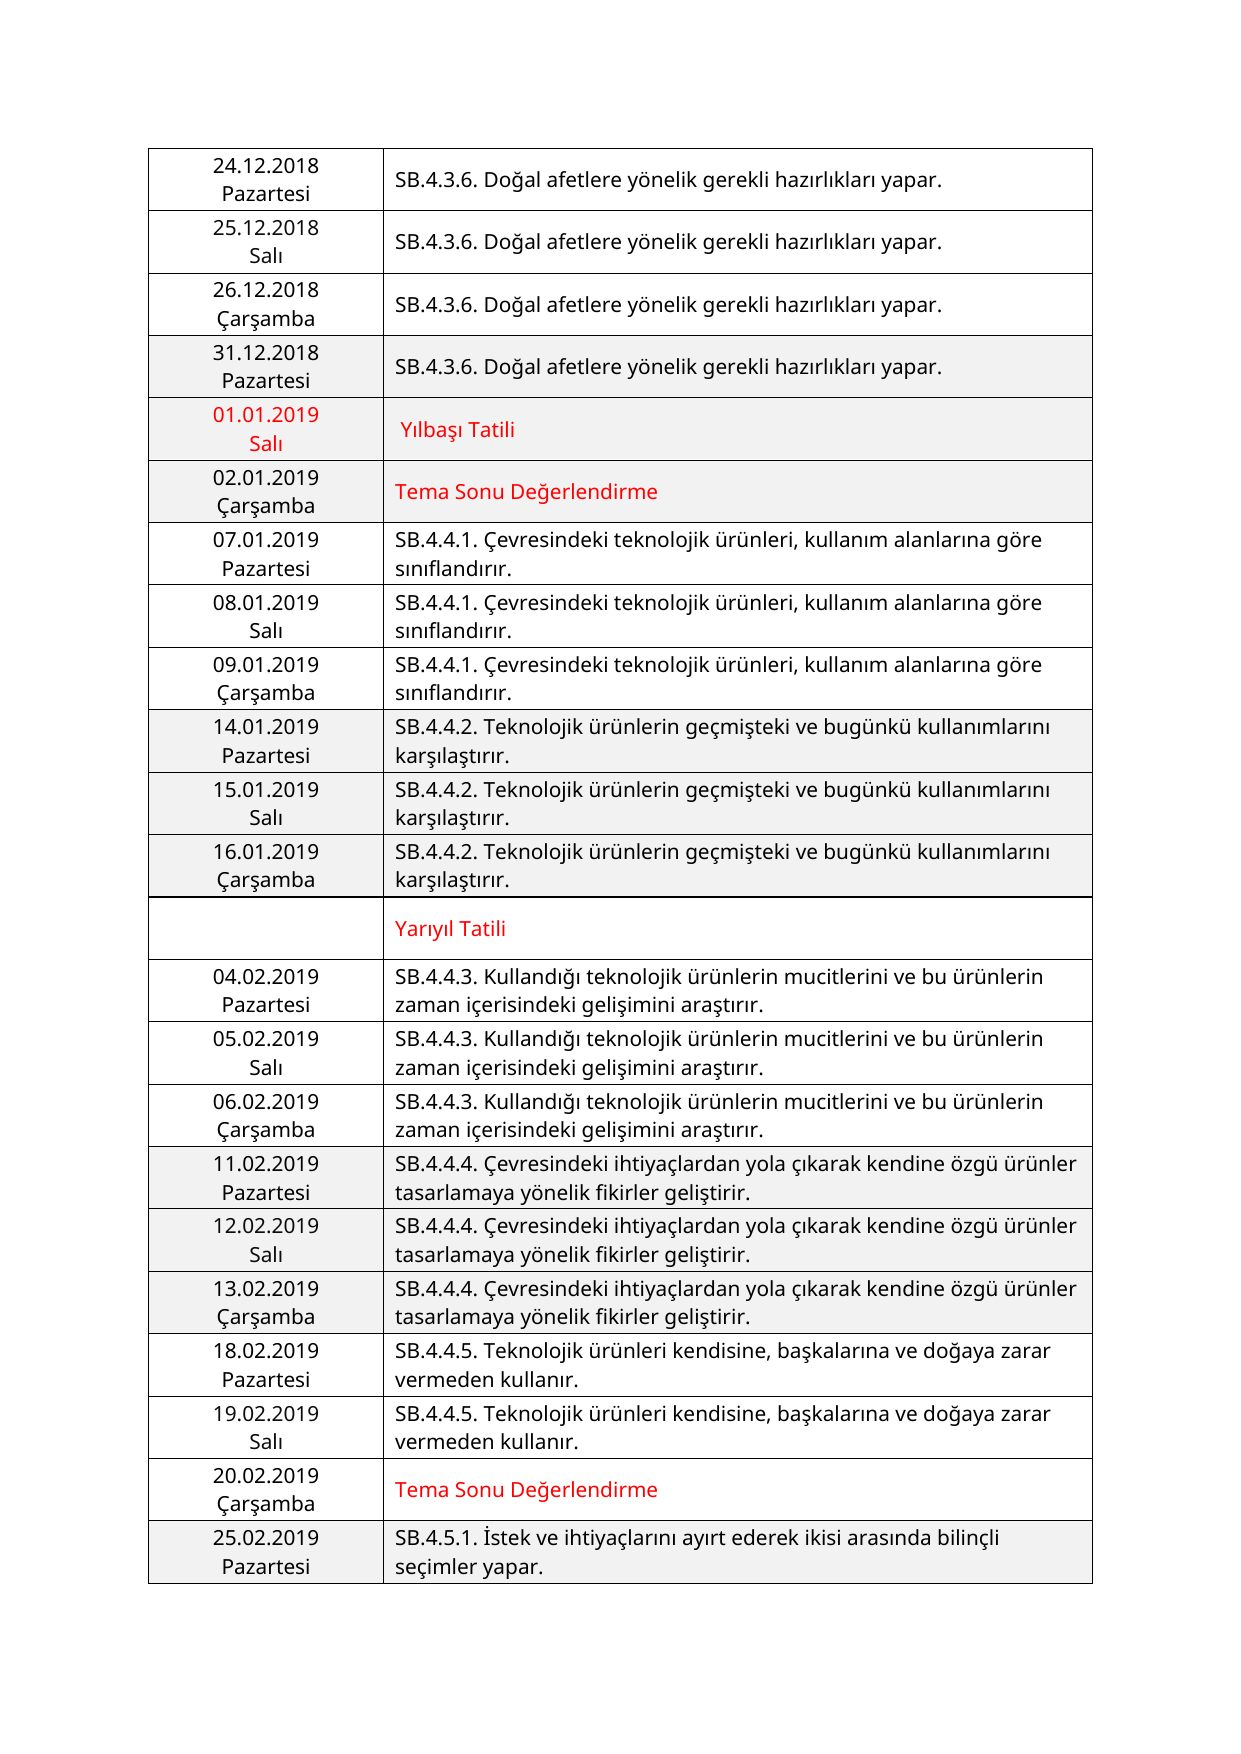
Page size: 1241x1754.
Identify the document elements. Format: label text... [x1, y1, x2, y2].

table_cell Yarıyıl Tatili [384, 898, 1092, 959]
table_cell SB.4.3.6. Doğal afetlere yönelik gerekli hazırlıkları yapar. [384, 211, 1092, 272]
table_cell 25.02.2019 Pazartesi [149, 1521, 383, 1583]
table_cell 06.02.2019 Çarşamba [149, 1085, 383, 1146]
table_cell 13.02.2019 Çarşamba [149, 1272, 383, 1333]
table_cell 02.01.2019 Çarşamba [149, 461, 383, 522]
table_cell SB.4.4.4. Çevresindeki ihtiyaçlardan yola çıkarak kendine özgü ürünler tasarlamaya yönelik fikirler geliştirir. [384, 1147, 1092, 1208]
table_cell Yılbaşı Tatili [384, 398, 1092, 459]
table_cell [149, 898, 383, 959]
table_cell SB.4.4.5. Teknolojik ürünleri kendisine, başkalarına ve doğaya zarar vermeden kullanır. [384, 1334, 1092, 1396]
table_cell 01.01.2019 Salı [149, 398, 383, 459]
table_cell 18.02.2019 Pazartesi [149, 1334, 383, 1396]
table_cell 24.12.2018 Pazartesi [149, 149, 383, 210]
table_cell 05.02.2019 Salı [149, 1022, 383, 1083]
table_cell 08.01.2019 Salı [149, 585, 383, 647]
table_cell SB.4.4.1. Çevresindeki teknolojik ürünleri, kullanım alanlarına göre sınıflandırır. [384, 648, 1092, 709]
table_cell SB.4.4.1. Çevresindeki teknolojik ürünleri, kullanım alanlarına göre sınıflandırır. [384, 585, 1092, 647]
table_cell SB.4.4.4. Çevresindeki ihtiyaçlardan yola çıkarak kendine özgü ürünler tasarlamaya yönelik fikirler geliştirir. [384, 1209, 1092, 1271]
table_cell 26.12.2018 Çarşamba [149, 274, 383, 335]
table_cell 16.01.2019 Çarşamba [149, 835, 383, 896]
table_cell 04.02.2019 Pazartesi [149, 960, 383, 1021]
table_cell 19.02.2019 Salı [149, 1397, 383, 1458]
table_cell 25.12.2018 Salı [149, 211, 383, 272]
table_cell SB.4.3.6. Doğal afetlere yönelik gerekli hazırlıkları yapar. [384, 336, 1092, 397]
table_cell SB.4.4.2. Teknolojik ürünlerin geçmişteki ve bugünkü kullanımlarını karşılaştırır. [384, 710, 1092, 772]
table_cell SB.4.3.6. Doğal afetlere yönelik gerekli hazırlıkları yapar. [384, 149, 1092, 210]
table_cell 15.01.2019 Salı [149, 773, 383, 834]
table_cell SB.4.4.3. Kullandığı teknolojik ürünlerin mucitlerini ve bu ürünlerin zaman içerisindeki gelişimini araştırır. [384, 1085, 1092, 1146]
table_cell 14.01.2019 Pazartesi [149, 710, 383, 772]
table_cell Tema Sonu Değerlendirme [384, 461, 1092, 522]
table_cell 09.01.2019 Çarşamba [149, 648, 383, 709]
table_cell SB.4.4.2. Teknolojik ürünlerin geçmişteki ve bugünkü kullanımlarını karşılaştırır. [384, 773, 1092, 834]
table_cell Tema Sonu Değerlendirme [384, 1459, 1092, 1520]
table_cell 11.02.2019 Pazartesi [149, 1147, 383, 1208]
table_cell 12.02.2019 Salı [149, 1209, 383, 1271]
table_cell SB.4.4.4. Çevresindeki ihtiyaçlardan yola çıkarak kendine özgü ürünler tasarlamaya yönelik fikirler geliştirir. [384, 1272, 1092, 1333]
table_cell SB.4.4.2. Teknolojik ürünlerin geçmişteki ve bugünkü kullanımlarını karşılaştırır. [384, 835, 1092, 896]
table_cell SB.4.3.6. Doğal afetlere yönelik gerekli hazırlıkları yapar. [384, 274, 1092, 335]
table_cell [384, 1521, 1092, 1583]
table_cell 31.12.2018 Pazartesi [149, 336, 383, 397]
table_cell 20.02.2019 Çarşamba [149, 1459, 383, 1520]
table_cell 07.01.2019 Pazartesi [149, 523, 383, 584]
table_cell SB.4.4.5. Teknolojik ürünleri kendisine, başkalarına ve doğaya zarar vermeden kullanır. [384, 1397, 1092, 1458]
table_cell SB.4.4.3. Kullandığı teknolojik ürünlerin mucitlerini ve bu ürünlerin zaman içerisindeki gelişimini araştırır. [384, 960, 1092, 1021]
table_cell SB.4.4.1. Çevresindeki teknolojik ürünleri, kullanım alanlarına göre sınıflandırır. [384, 523, 1092, 584]
table_cell SB.4.4.3. Kullandığı teknolojik ürünlerin mucitlerini ve bu ürünlerin zaman içerisindeki gelişimini araştırır. [384, 1022, 1092, 1083]
